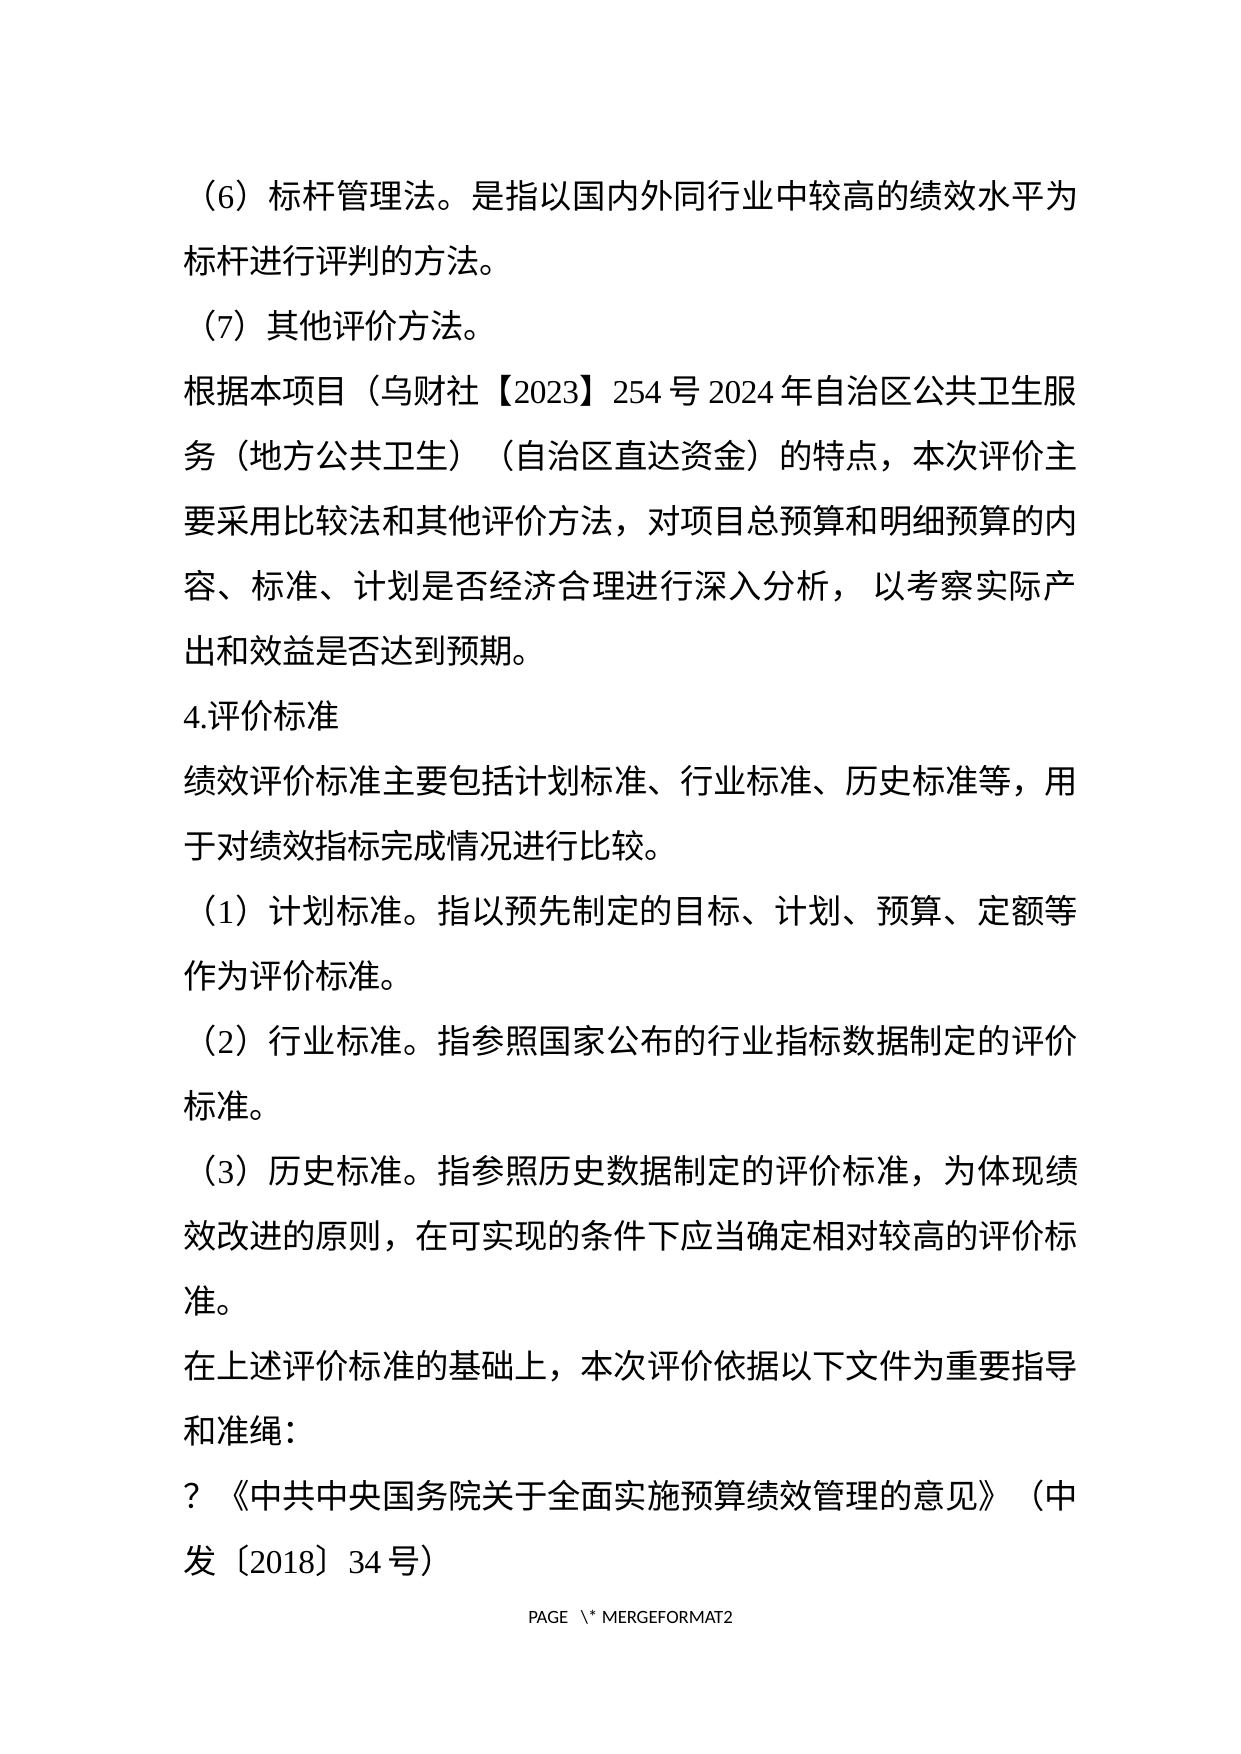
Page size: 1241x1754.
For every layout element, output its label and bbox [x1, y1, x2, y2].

text [183, 162, 1078, 1592]
